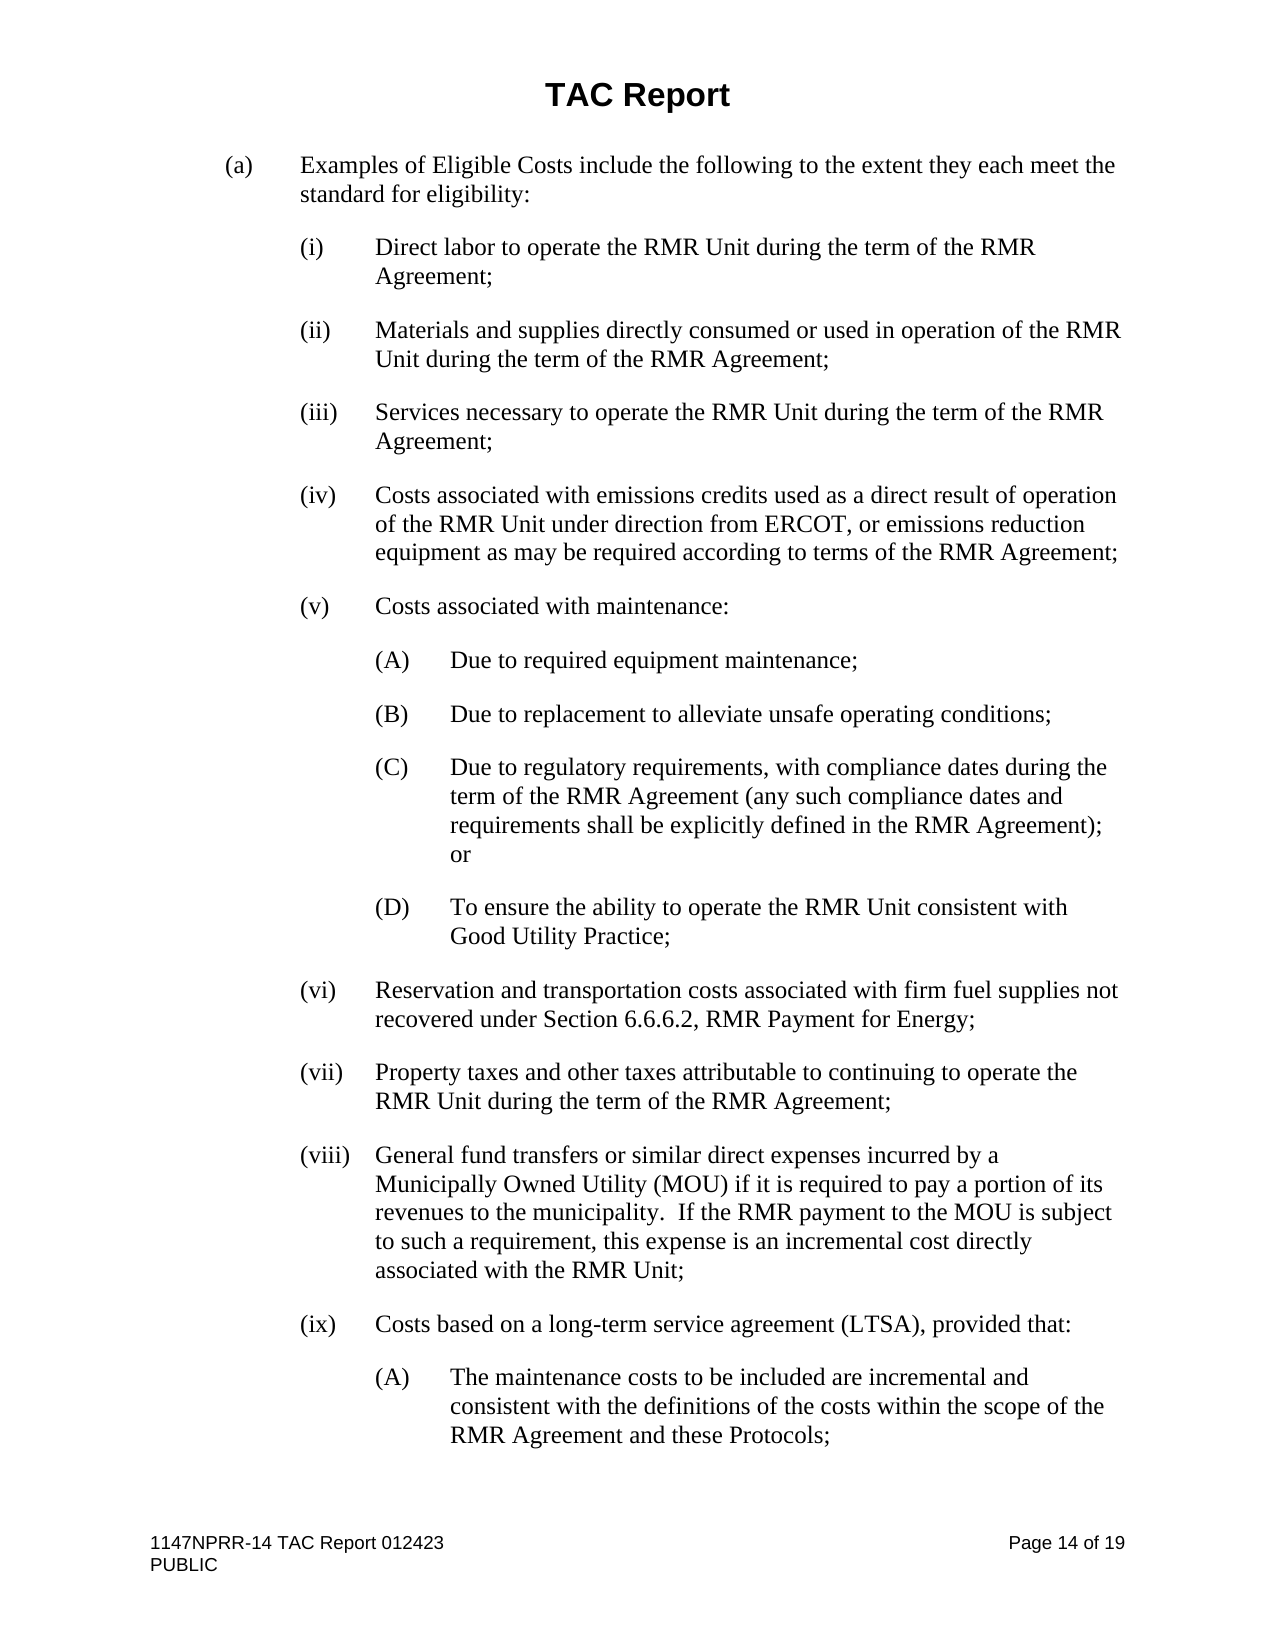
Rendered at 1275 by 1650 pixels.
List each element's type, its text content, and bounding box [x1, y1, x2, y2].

text (D) To ensure the ability to operate the RMR Unit consistent with Good Utility Practice; [375, 892, 1125, 950]
text (iii) Services necessary to operate the RMR Unit during the term of the RMR Agreement; [300, 397, 1125, 455]
text (iv) Costs associated with emissions credits used as a direct result of operation of the RMR Unit under direction from ERCOT, or emissions reduction equipment as may be required according to terms of the RMR Agreement; [300, 480, 1125, 566]
text (ix) Costs based on a long-term service agreement (LTSA), provided that: [300, 1309, 1125, 1337]
text (viii) General fund transfers or similar direct expenses incurred by a Municipally Owned Utility (MOU) if it is required to pay a portion of its revenues to the municipality. If the RMR payment to the MOU is subject to such a requirement, this expense is an incremental cost directly associated with the RMR Unit; [300, 1140, 1125, 1284]
text (A) Due to required equipment maintenance; [375, 645, 1125, 674]
text (vii) Property taxes and other taxes attributable to continuing to operate the RMR Unit during the term of the RMR Agreement; [300, 1057, 1125, 1115]
text (C) Due to regulatory requirements, with compliance dates during the term of the RMR Agreement (any such compliance dates and requirements shall be explicitly defined in the RMR Agreement); or [375, 752, 1125, 867]
text (a) Examples of Eligible Costs include the following to the extent they each meet the standard for eligibility: [225, 150, 1125, 207]
text (v) Costs associated with maintenance: [300, 591, 1125, 620]
text (ii) Materials and supplies directly consumed or used in operation of the RMR Unit during the term of the RMR Agreement; [300, 315, 1125, 372]
text (i) Direct labor to operate the RMR Unit during the term of the RMR Agreement; [300, 232, 1125, 290]
text (vi) Reservation and transportation costs associated with firm fuel supplies not recovered under Section 6.6.6.2, RMR Payment for Energy; [300, 975, 1125, 1032]
text (B) Due to replacement to alleviate unsafe operating conditions; [375, 699, 1125, 727]
text (A) The maintenance costs to be included are incremental and consistent with the definitions of the costs within the scope of the RMR Agreement and these Protocols; [375, 1362, 1125, 1449]
